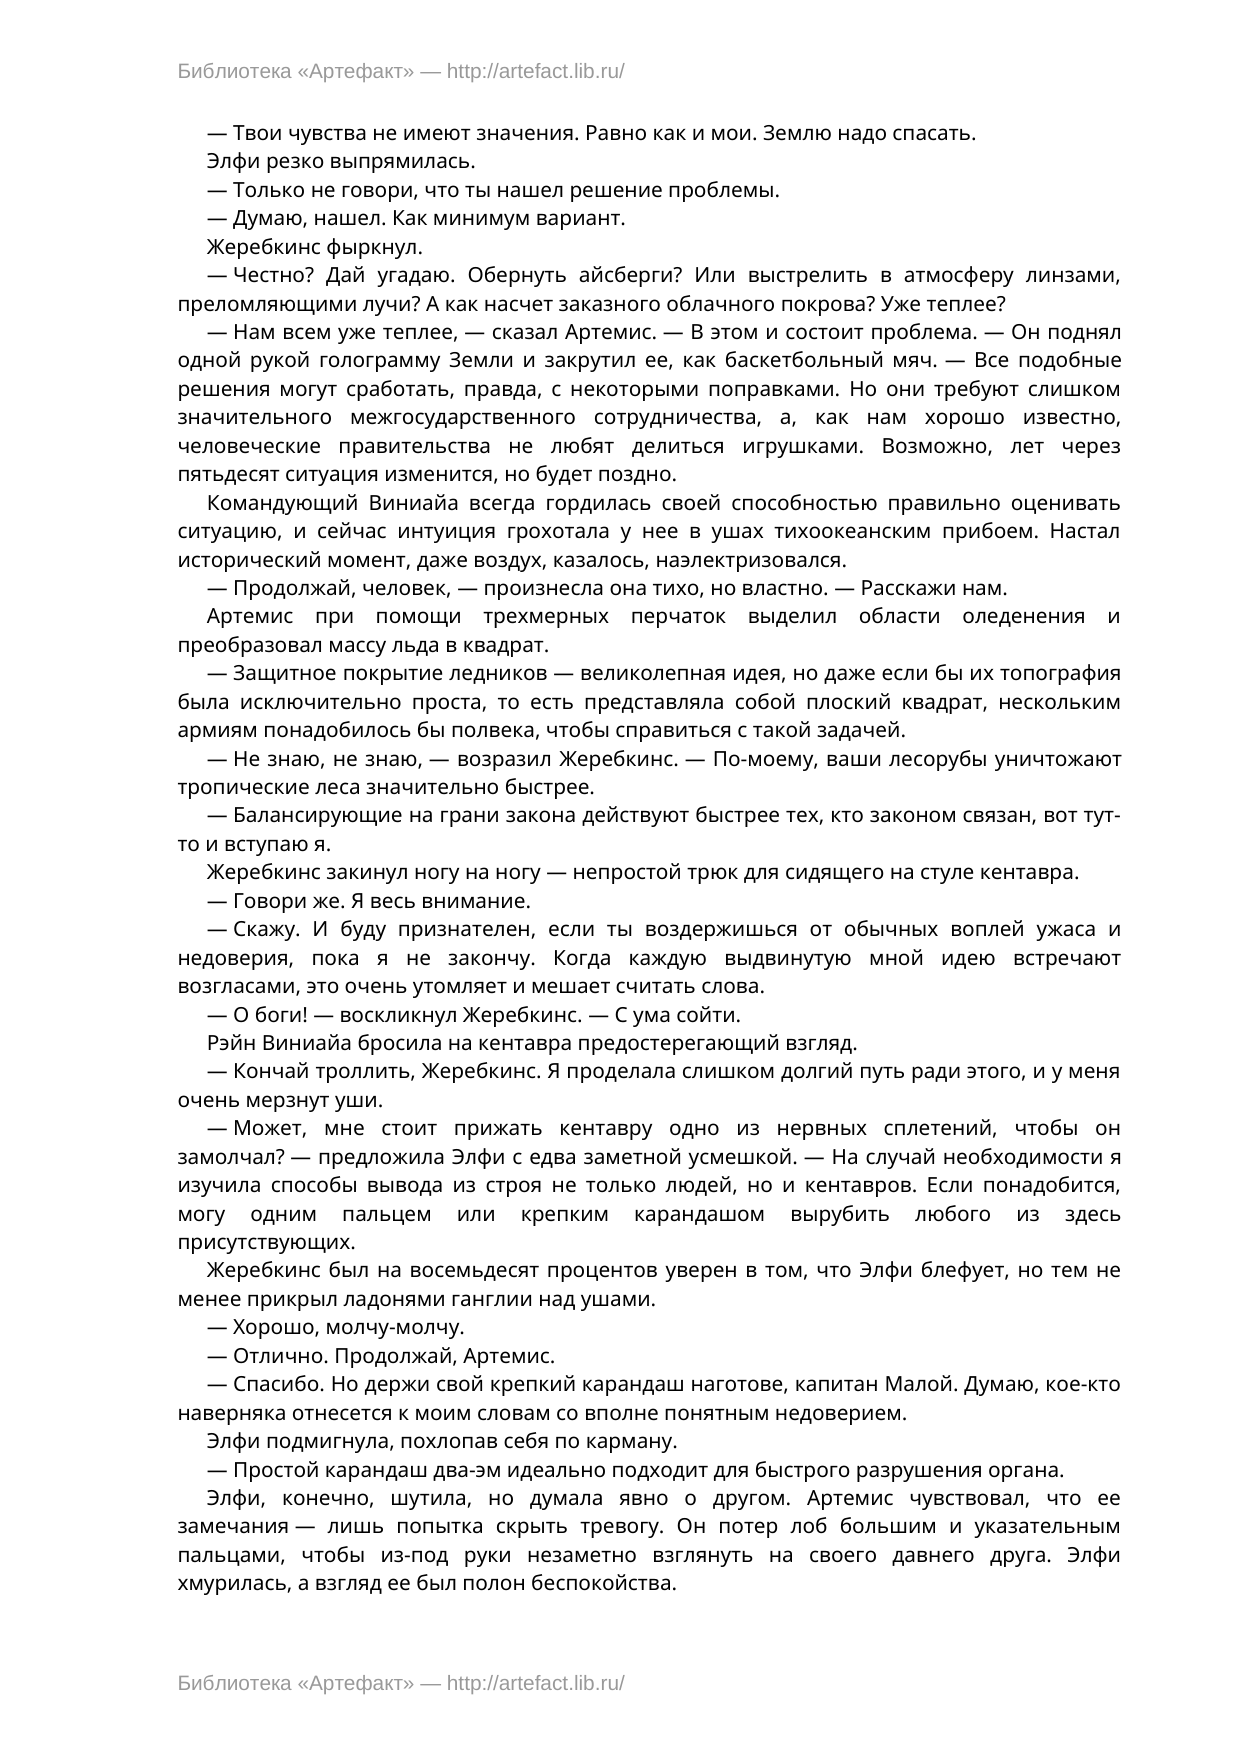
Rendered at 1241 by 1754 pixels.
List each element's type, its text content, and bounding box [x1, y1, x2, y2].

text Командующий Виниайа всегда гордилась своей способностью правильно оценивать ситуацию, и сейчас интуиция грохотала у нее в ушах тихоокеанским прибоем. Настал исторический момент, даже воздух, казалось, наэлектризовался. [177, 488, 1122, 573]
text Элфи резко выпрямилась. [177, 147, 1122, 175]
text — Может, мне стоит прижать кентавру одно из нервных сплетений, чтобы он замолчал? — предложила Элфи с едва заметной усмешкой. — На случай необходимости я изучила способы вывода из строя не только людей, но и кентавров. Если понадобится, могу одним пальцем или крепким карандашом вырубить любого из здесь присутствующих. [177, 1113, 1122, 1256]
text — Продолжай, человек, — произнесла она тихо, но властно. — Расскажи нам. [177, 573, 1122, 602]
text Жеребкинс закинул ногу на ногу — непростой трюк для сидящего на стуле кентавра. [177, 857, 1122, 886]
text — Думаю, нашел. Как минимум вариант. [177, 203, 1122, 232]
text — Хорошо, молчу-молчу. [177, 1312, 1122, 1341]
text — Только не говори, что ты нашел решение проблемы. [177, 175, 1122, 203]
text — Не знаю, не знаю, — возразил Жеребкинс. — По-моему, ваши лесорубы уничтожают тропические леса значительно быстрее. [177, 744, 1122, 801]
text — Твои чувства не имеют значения. Равно как и мои. Землю надо спасать. [177, 118, 1122, 147]
text Элфи, конечно, шутила, но думала явно о другом. Артемис чувствовал, что ее замечания — лишь попытка скрыть тревогу. Он потер лоб большим и указательным пальцами, чтобы из-под руки незаметно взглянуть на своего давнего друга. Элфи хмурилась, а взгляд ее был полон беспокойства. [177, 1483, 1122, 1597]
text — О боги! — воскликнул Жеребкинс. — С ума сойти. [177, 1000, 1122, 1028]
text — Честно? Дай угадаю. Обернуть айсберги? Или выстрелить в атмосферу линзами, преломляющими лучи? А как насчет заказного облачного покрова? Уже теплее? [177, 260, 1122, 317]
text — Нам всем уже теплее, — сказал Артемис. — В этом и состоит проблема. — Он поднял одной рукой голограмму Земли и закрутил ее, как баскетбольный мяч. — Все подобные решения могут сработать, правда, с некоторыми поправками. Но они требуют слишком значительного межгосударственного сотрудничества, а, как нам хорошо известно, человеческие правительства не любят делиться игрушками. Возможно, лет через пятьдесят ситуация изменится, но будет поздно. [177, 317, 1122, 488]
text Элфи подмигнула, похлопав себя по карману. [177, 1426, 1122, 1455]
text — Отлично. Продолжай, Артемис. [177, 1341, 1122, 1369]
text Артемис при помощи трехмерных перчаток выделил области оледенения и преобразовал массу льда в квадрат. [177, 602, 1122, 658]
text Рэйн Виниайа бросила на кентавра предостерегающий взгляд. [177, 1028, 1122, 1057]
text — Спасибо. Но держи свой крепкий карандаш наготове, капитан Малой. Думаю, кое-кто наверняка отнесется к моим словам со вполне понятным недоверием. [177, 1369, 1122, 1426]
text — Скажу. И буду признателен, если ты воздержишься от обычных воплей ужаса и недоверия, пока я не закончу. Когда каждую выдвинутую мной идею встречают возгласами, это очень утомляет и мешает считать слова. [177, 914, 1122, 1000]
text Жеребкинс был на восемьдесят процентов уверен в том, что Элфи блефует, но тем не менее прикрыл ладонями ганглии над ушами. [177, 1256, 1122, 1312]
text — Защитное покрытие ледников — великолепная идея, но даже если бы их топография была исключительно проста, то есть представляла собой плоский квадрат, нескольким армиям понадобилось бы полвека, чтобы справиться с такой задачей. [177, 658, 1122, 744]
text — Балансирующие на грани закона действуют быстрее тех, кто законом связан, вот тут-то и вступаю я. [177, 801, 1122, 857]
text — Кончай троллить, Жеребкинс. Я проделала слишком долгий путь ради этого, и у меня очень мерзнут уши. [177, 1057, 1122, 1113]
text Жеребкинс фыркнул. [177, 232, 1122, 260]
text — Простой карандаш два-эм идеально подходит для быстрого разрушения органа. [177, 1455, 1122, 1483]
text — Говори же. Я весь внимание. [177, 886, 1122, 914]
